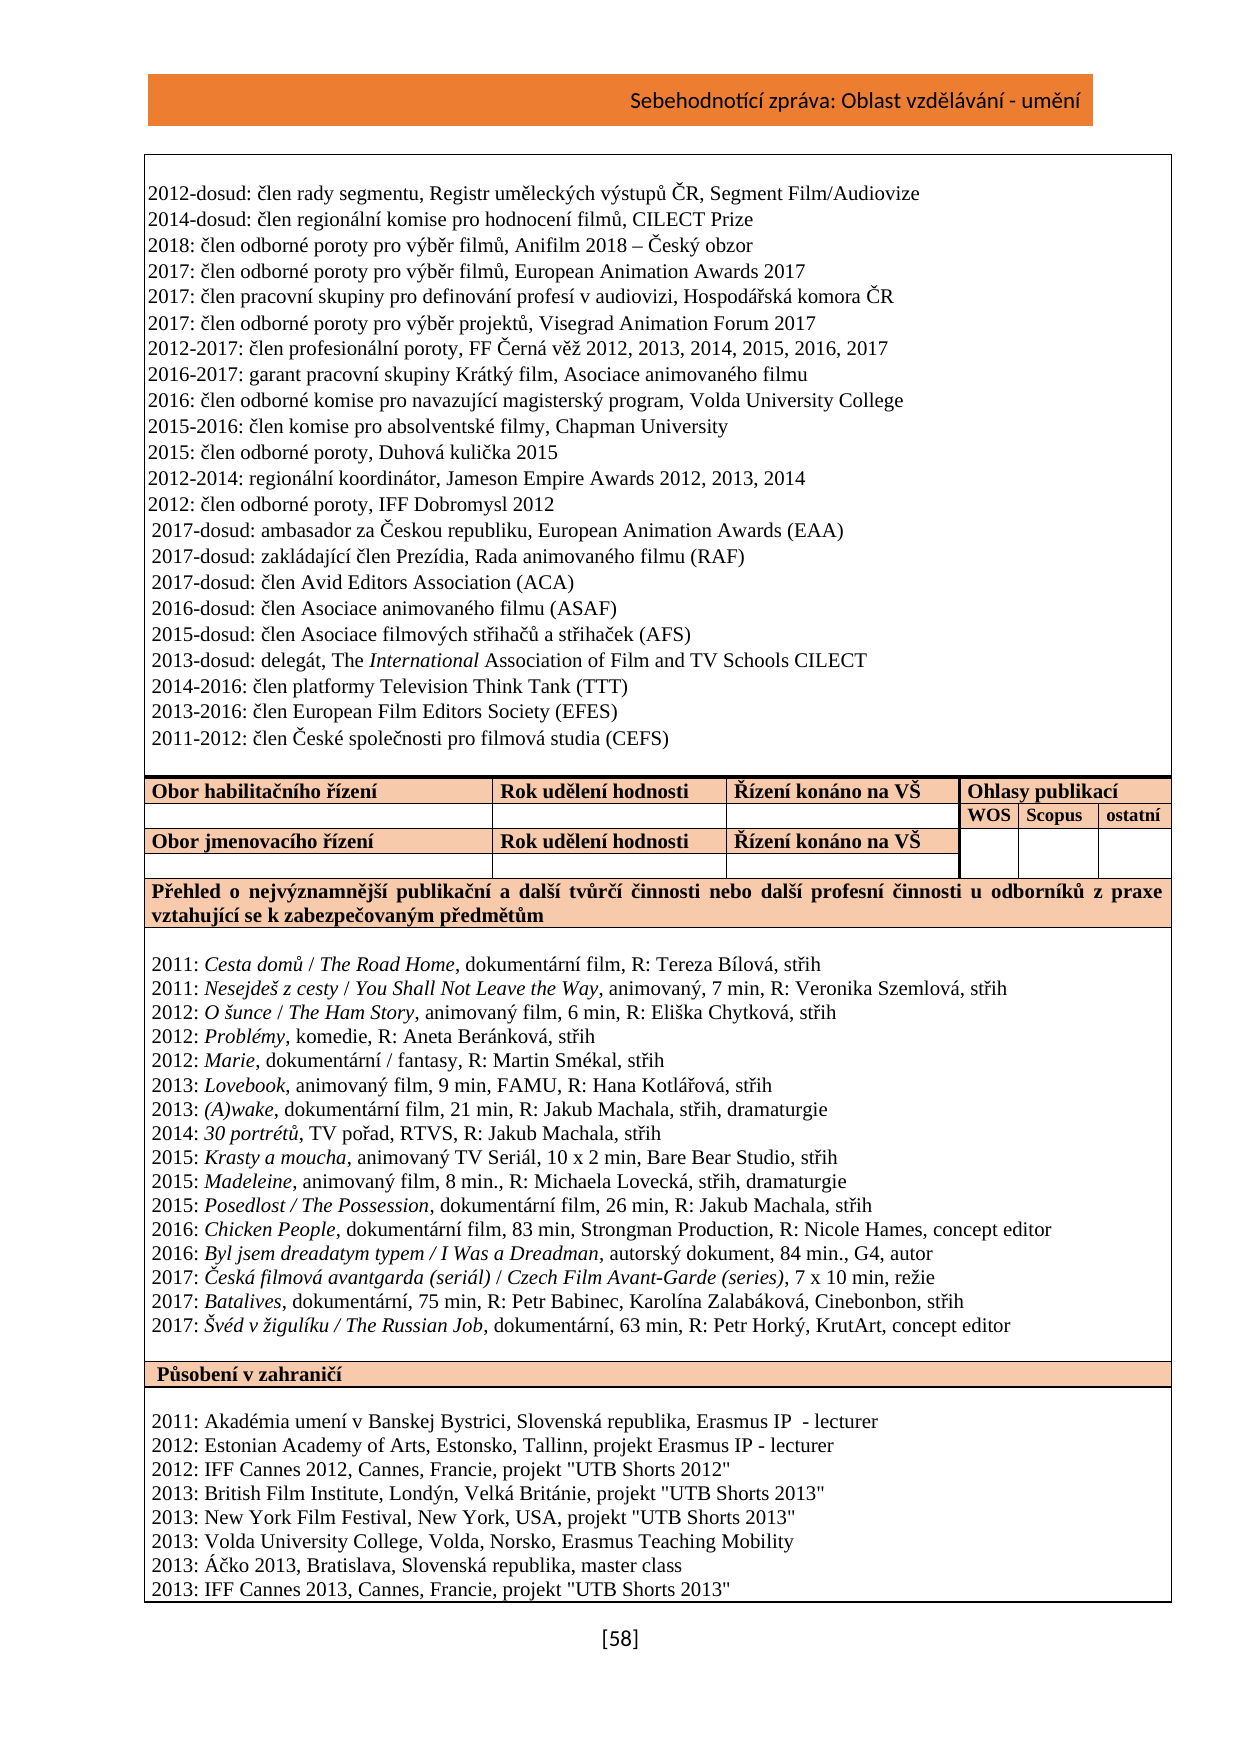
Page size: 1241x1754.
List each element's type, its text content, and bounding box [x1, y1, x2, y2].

table_cell WOS [961, 804, 1018, 828]
table_cell [727, 854, 958, 878]
table_cell Obor habilitačního řízení [145, 779, 492, 803]
table_cell Obor jmenovacího řízení [145, 829, 492, 853]
table_cell 2012-dosud: člen rady segmentu, Registr uměleckých výstupů ČR, Segment Film/Audiovize 2014-dosud: člen regionální komise pro hodnocení filmů, CILECT Prize 2018: člen odborné poroty pro výběr filmů, Anifilm 2018 – Český obzor 2017: člen odborné poroty pro výběr filmů, European Animation Awards 2017 2017: člen pracovní skupiny pro definování profesí v audiovizi, Hospodářská komora ČR 2017: člen odborné poroty pro výběr projektů, Visegrad Animation Forum 2017 2012-2017: člen profesionální poroty, FF Černá věž 2012, 2013, 2014, 2015, 2016, 2017 2016-2017: garant pracovní skupiny Krátký film, Asociace animovaného filmu 2016: člen odborné komise pro navazující magisterský program, Volda University College 2015-2016: člen komise pro absolventské filmy, Chapman University 2015: člen odborné poroty, Duhová kulička 2015 2012-2014: regionální koordinátor, Jameson Empire Awards 2012, 2013, 2014 2012: člen odborné poroty, IFF Dobromysl 2012 2017-dosud: ambasador za Českou republiku, European Animation Awards (EAA) 2017-dosud: zakládající člen Prezídia, Rada animovaného filmu (RAF) 2017-dosud: člen Avid Editors Association (ACA) 2016-dosud: člen Asociace animovaného filmu (ASAF) 2015-dosud: člen Asociace filmových střihačů a střihaček (AFS) 2013-dosud: delegát, The International Association of Film and TV Schools CILECT 2014-2016: člen platformy Television Think Tank (TTT) 2013-2016: člen European Film Editors Society (EFES) 2011-2012: člen České společnosti pro filmová studia (CEFS) [145, 155, 1171, 775]
table_cell [727, 804, 958, 828]
table_cell [1099, 829, 1171, 878]
table_cell [1019, 829, 1098, 878]
table_cell Přehled o nejvýznamnější publikační a další tvůrčí činnosti nebo další profesní činnosti u odborníků z praxe vztahující se k zabezpečovaným předmětům [145, 879, 1171, 927]
table_cell Scopus [1019, 804, 1098, 828]
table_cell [145, 1388, 1171, 1601]
table_cell Působení v zahraničí [145, 1362, 1171, 1386]
table_cell ostatní [1099, 804, 1171, 828]
table_cell [493, 804, 726, 828]
table_cell [493, 854, 726, 878]
table_cell Ohlasy publikací [961, 779, 1171, 803]
table_cell Řízení konáno na VŠ [727, 829, 958, 853]
table_cell 2011: Cesta domů / The Road Home, dokumentární film, R: Tereza Bílová, střih 2011: Nesejdeš z cesty / You Shall Not Leave the Way, animovaný, 7 min, R: Veronika Szemlová, střih 2012: O šunce / The Ham Story, animovaný film, 6 min, R: Eliška Chytková, střih 2012: Problémy, komedie, R: Aneta Beránková, střih 2012: Marie, dokumentární / fantasy, R: Martin Smékal, střih 2013: Lovebook, animovaný film, 9 min, FAMU, R: Hana Kotlářová, střih 2013: (A)wake, dokumentární film, 21 min, R: Jakub Machala, střih, dramaturgie 2014: 30 portrétů, TV pořad, RTVS, R: Jakub Machala, střih 2015: Krasty a moucha, animovaný TV Seriál, 10 x 2 min, Bare Bear Studio, střih 2015: Madeleine, animovaný film, 8 min., R: Michaela Lovecká, střih, dramaturgie 2015: Posedlost / The Possession, dokumentární film, 26 min, R: Jakub Machala, střih 2016: Chicken People, dokumentární film, 83 min, Strongman Production, R: Nicole Hames, concept editor 2016: Byl jsem dreadatym typem / I Was a Dreadman, autorský dokument, 84 min., G4, autor 2017: Česká filmová avantgarda (seriál) / Czech Film Avant-Garde (series), 7 x 10 min, režie 2017: Batalives, dokumentární, 75 min, R: Petr Babinec, Karolína Zalabáková, Cinebonbon, střih 2017: Švéd v žigulíku / The Russian Job, dokumentární, 63 min, R: Petr Horký, KrutArt, concept editor [145, 928, 1171, 1361]
table_cell Řízení konáno na VŠ [727, 779, 958, 803]
table_cell [145, 854, 492, 878]
table_cell Rok udělení hodnosti [493, 829, 726, 853]
table_cell [961, 829, 1018, 878]
table_cell [145, 804, 492, 828]
table_cell Rok udělení hodnosti [493, 779, 726, 803]
